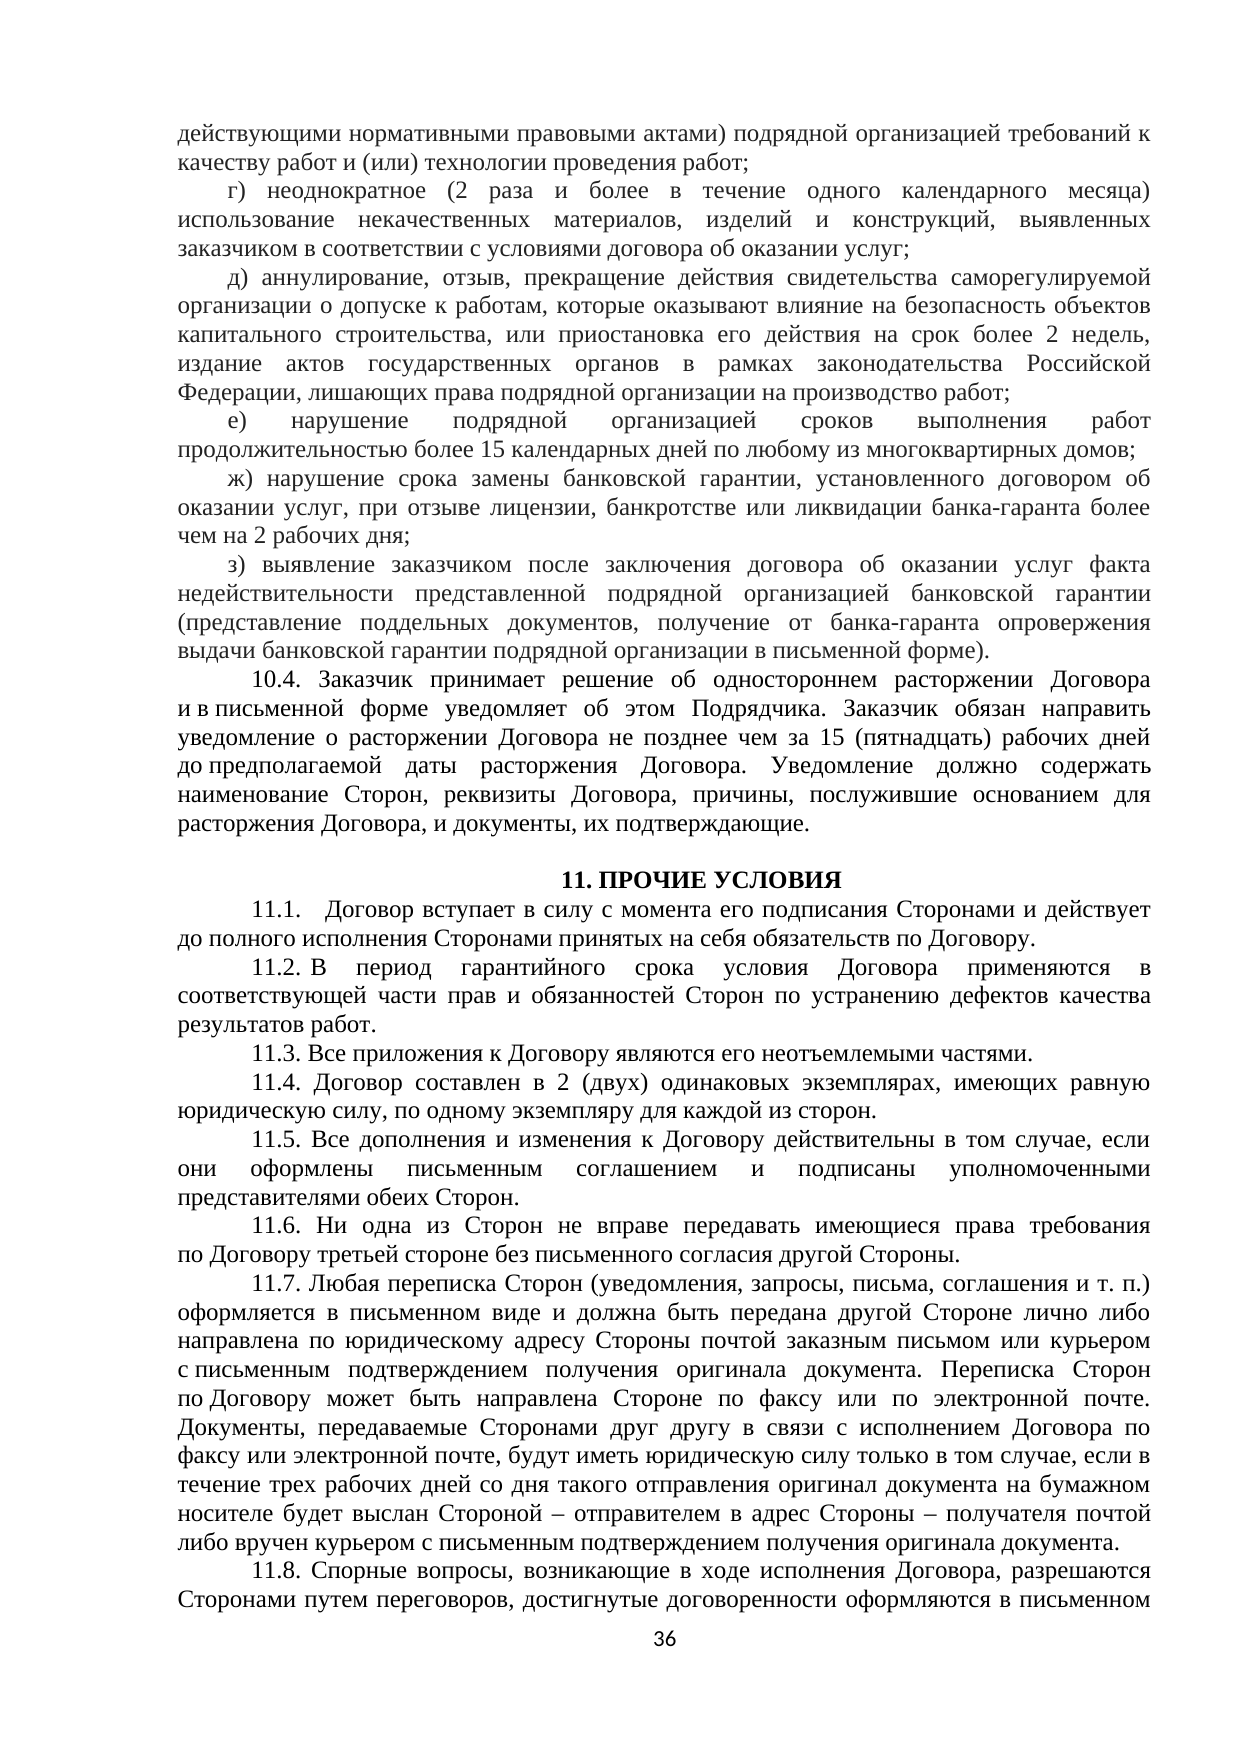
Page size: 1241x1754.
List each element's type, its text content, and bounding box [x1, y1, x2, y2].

text 11.5. Все дополнения и изменения к Договору действительны в том случае, если они оформлены письменным соглашением и подписаны уполномоченными представителями обеих Сторон. [177, 1124, 1152, 1211]
text 10.4. Заказчик принимает решение об одностороннем расторжении Договора и в письменной форме уведомляет об этом Подрядчика. Заказчик обязан направить уведомление о расторжении Договора не позднее чем за 15 (пятнадцать) рабочих дней до предполагаемой даты расторжения Договора. Уведомление должно содержать наименование Сторон, реквизиты Договора, причины, послужившие основанием для расторжения Договора, и документы, их подтверждающие. [177, 664, 1152, 837]
text 11.1. Договор вступает в силу с момента его подписания Сторонами и действует до полного исполнения Сторонами принятых на себя обязательств по Договору. [177, 894, 1152, 952]
text 11.6. Ни одна из Сторон не вправе передавать имеющиеся права требования по Договору третьей стороне без письменного согласия другой Стороны. [177, 1211, 1152, 1268]
text г) неоднократное (2 раза и более в течение одного календарного месяца) использование некачественных материалов, изделий и конструкций, выявленных заказчиком в соответствии с условиями договора об оказании услуг; [177, 176, 1152, 262]
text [177, 118, 1152, 176]
text 11.3. Все приложения к Договору являются его неотъемлемыми частями. [177, 1038, 1152, 1067]
text 11.7. Любая переписка Сторон (уведомления, запросы, письма, соглашения и т. п.) оформляется в письменном виде и должна быть передана другой Стороне лично либо направлена по юридическому адресу Стороны почтой заказным письмом или курьером с письменным подтверждением получения оригинала документа. Переписка Сторон по Договору может быть направлена Стороне по факсу или по электронной почте. Документы, передаваемые Сторонами друг другу в связи с исполнением Договора по факсу или электронной почте, будут иметь юридическую силу только в том случае, если в течение трех рабочих дней со дня такого отправления оригинал документа на бумажном носителе будет выслан Стороной – отправителем в адрес Стороны – получателя почтой либо вручен курьером с письменным подтверждением получения оригинала документа. [177, 1268, 1152, 1556]
text д) аннулирование, отзыв, прекращение действия свидетельства саморегулируемой организации о допуске к работам, которые оказывают влияние на безопасность объектов капитального строительства, или приостановка его действия на срок более 2 недель, издание актов государственных органов в рамках законодательства Российской Федерации, лишающих права подрядной организации на производство работ; [177, 262, 1152, 406]
text ж) нарушение срока замены банковской гарантии, установленного договором об оказании услуг, при отзыве лицензии, банкротстве или ликвидации банка-гаранта более чем на 2 рабочих дня; [177, 463, 1152, 549]
text 11. ПРОЧИЕ УСЛОВИЯ [251, 866, 1152, 894]
text 11.2. В период гарантийного срока условия Договора применяются в соответствующей части прав и обязанностей Сторон по устранению дефектов качества результатов работ. [177, 952, 1152, 1038]
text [177, 1556, 1152, 1613]
text е) нарушение подрядной организацией сроков выполнения работ продолжительностью более 15 календарных дней по любому из многоквартирных домов; [177, 406, 1152, 463]
text з) выявление заказчиком после заключения договора об оказании услуг факта недействительности представленной подрядной организацией банковской гарантии (представление поддельных документов, получение от банка-гаранта опровержения выдачи банковской гарантии подрядной организации в письменной форме). [177, 549, 1152, 664]
text 11.4. Договор составлен в 2 (двух) одинаковых экземплярах, имеющих равную юридическую силу, по одному экземпляру для каждой из сторон. [177, 1067, 1152, 1124]
